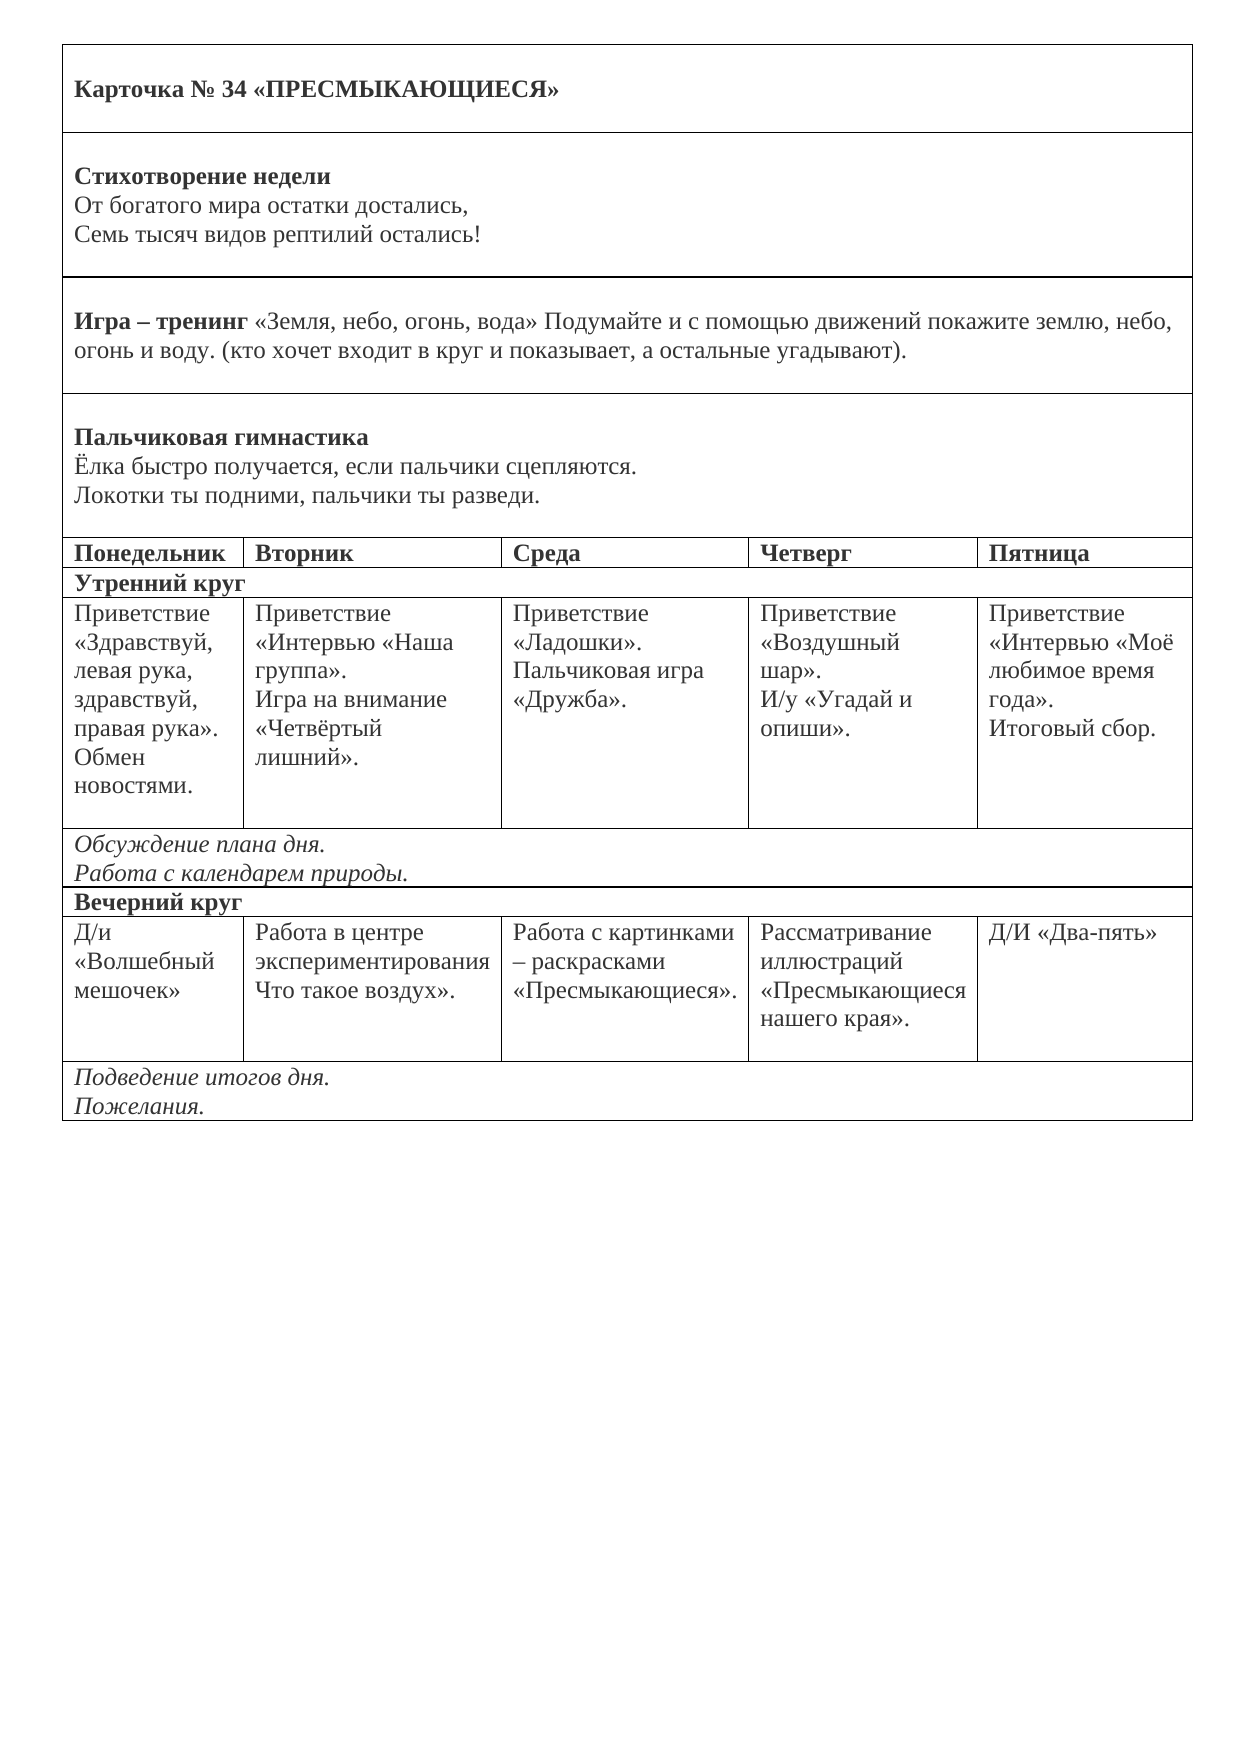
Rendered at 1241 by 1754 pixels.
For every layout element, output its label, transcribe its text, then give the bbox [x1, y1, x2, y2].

table_cell Утренний круг [63, 568, 1192, 597]
table_cell Приветствие «Ладошки». Пальчиковая игра «Дружба». [502, 598, 748, 828]
table_cell Приветствие «Здравствуй, левая рука, здравствуй, правая рука». Обмен новостями. [63, 598, 243, 828]
table_header Карточка № 34 «ПРЕСМЫКАЮЩИЕСЯ» [63, 45, 1192, 132]
table_cell Обсуждение плана дня. Работа с календарем природы. [63, 829, 1192, 886]
table_cell Подведение итогов дня. Пожелания. [63, 1062, 1192, 1119]
table_cell Работа в центре экспериментирования Что такое воздух». [244, 917, 501, 1061]
table_cell Стихотворение недели От богатого мира остатки достались, Семь тысяч видов рептилий остались! [63, 133, 1192, 276]
table_cell Приветствие «Интервью «Наша группа». Игра на внимание «Четвёртый лишний». [244, 598, 501, 828]
table_cell Приветствие «Интервью «Моё любимое время года». Итоговый сбор. [978, 598, 1192, 828]
table_cell Работа с картинками – раскрасками «Пресмыкающиеся». [502, 917, 748, 1061]
table_cell Приветствие «Воздушный шар». И/у «Угадай и опиши». [749, 598, 977, 828]
table_cell Среда [502, 538, 748, 567]
table_cell Игра – тренинг «Земля, небо, огонь, вода» Подумайте и с помощью движений покажите землю, небо, огонь и воду. (кто хочет входит в круг и показывает, а остальные угадывают). [63, 278, 1192, 392]
table_cell Вторник [244, 538, 501, 567]
table_cell Д/И «Два-пять» [978, 917, 1192, 1061]
table_cell Д/и «Волшебный мешочек» [63, 917, 243, 1061]
table_cell Четверг [749, 538, 977, 567]
table_cell Вечерний круг [63, 888, 1192, 916]
table_cell Рассматривание иллюстраций «Пресмыкающиеся нашего края». [749, 917, 977, 1061]
table_cell Пятница [978, 538, 1192, 567]
table_cell Пальчиковая гимнастика Ёлка быстро получается, если пальчики сцепляются. Локотки ты подними, пальчики ты разведи. [63, 394, 1192, 537]
table_cell Понедельник [63, 538, 243, 567]
